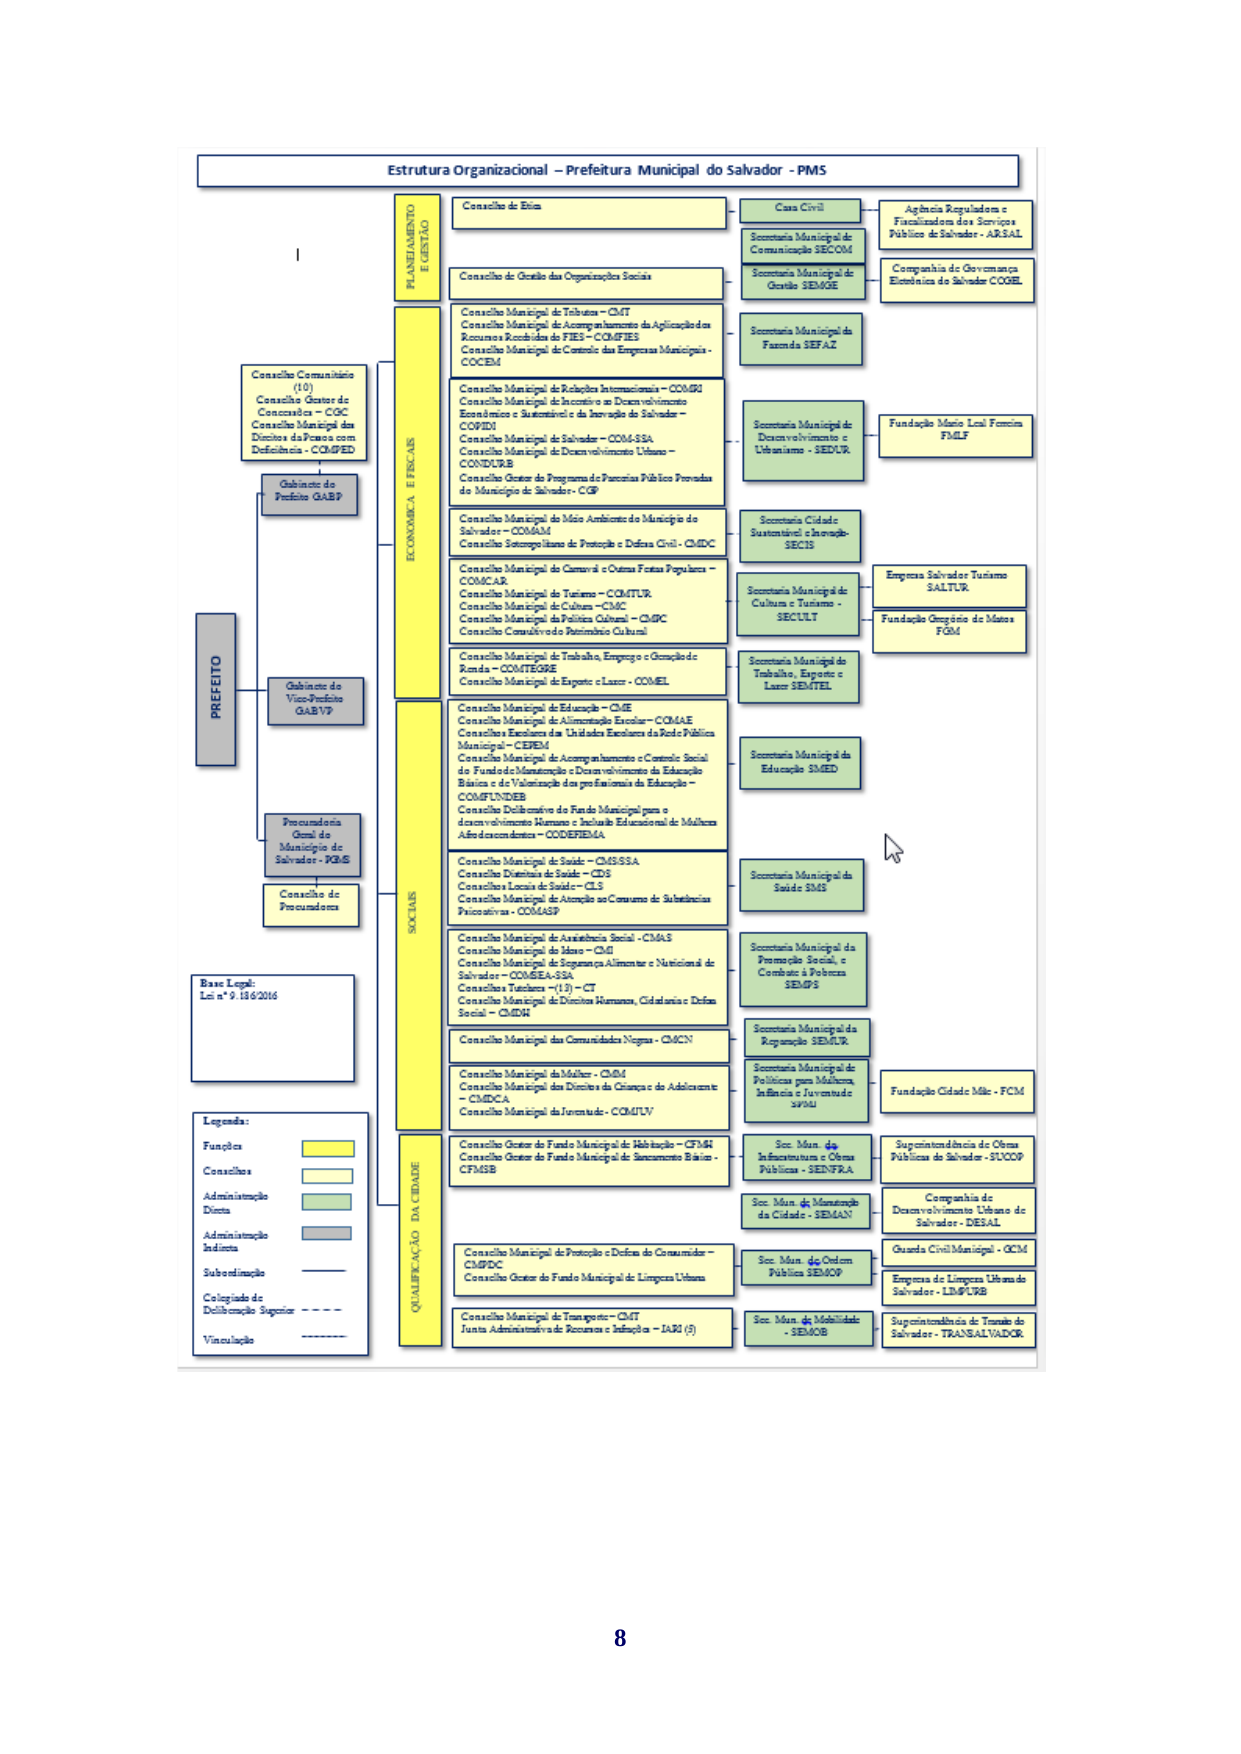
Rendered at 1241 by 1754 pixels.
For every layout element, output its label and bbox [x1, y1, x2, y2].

picture [177, 147, 1046, 1372]
